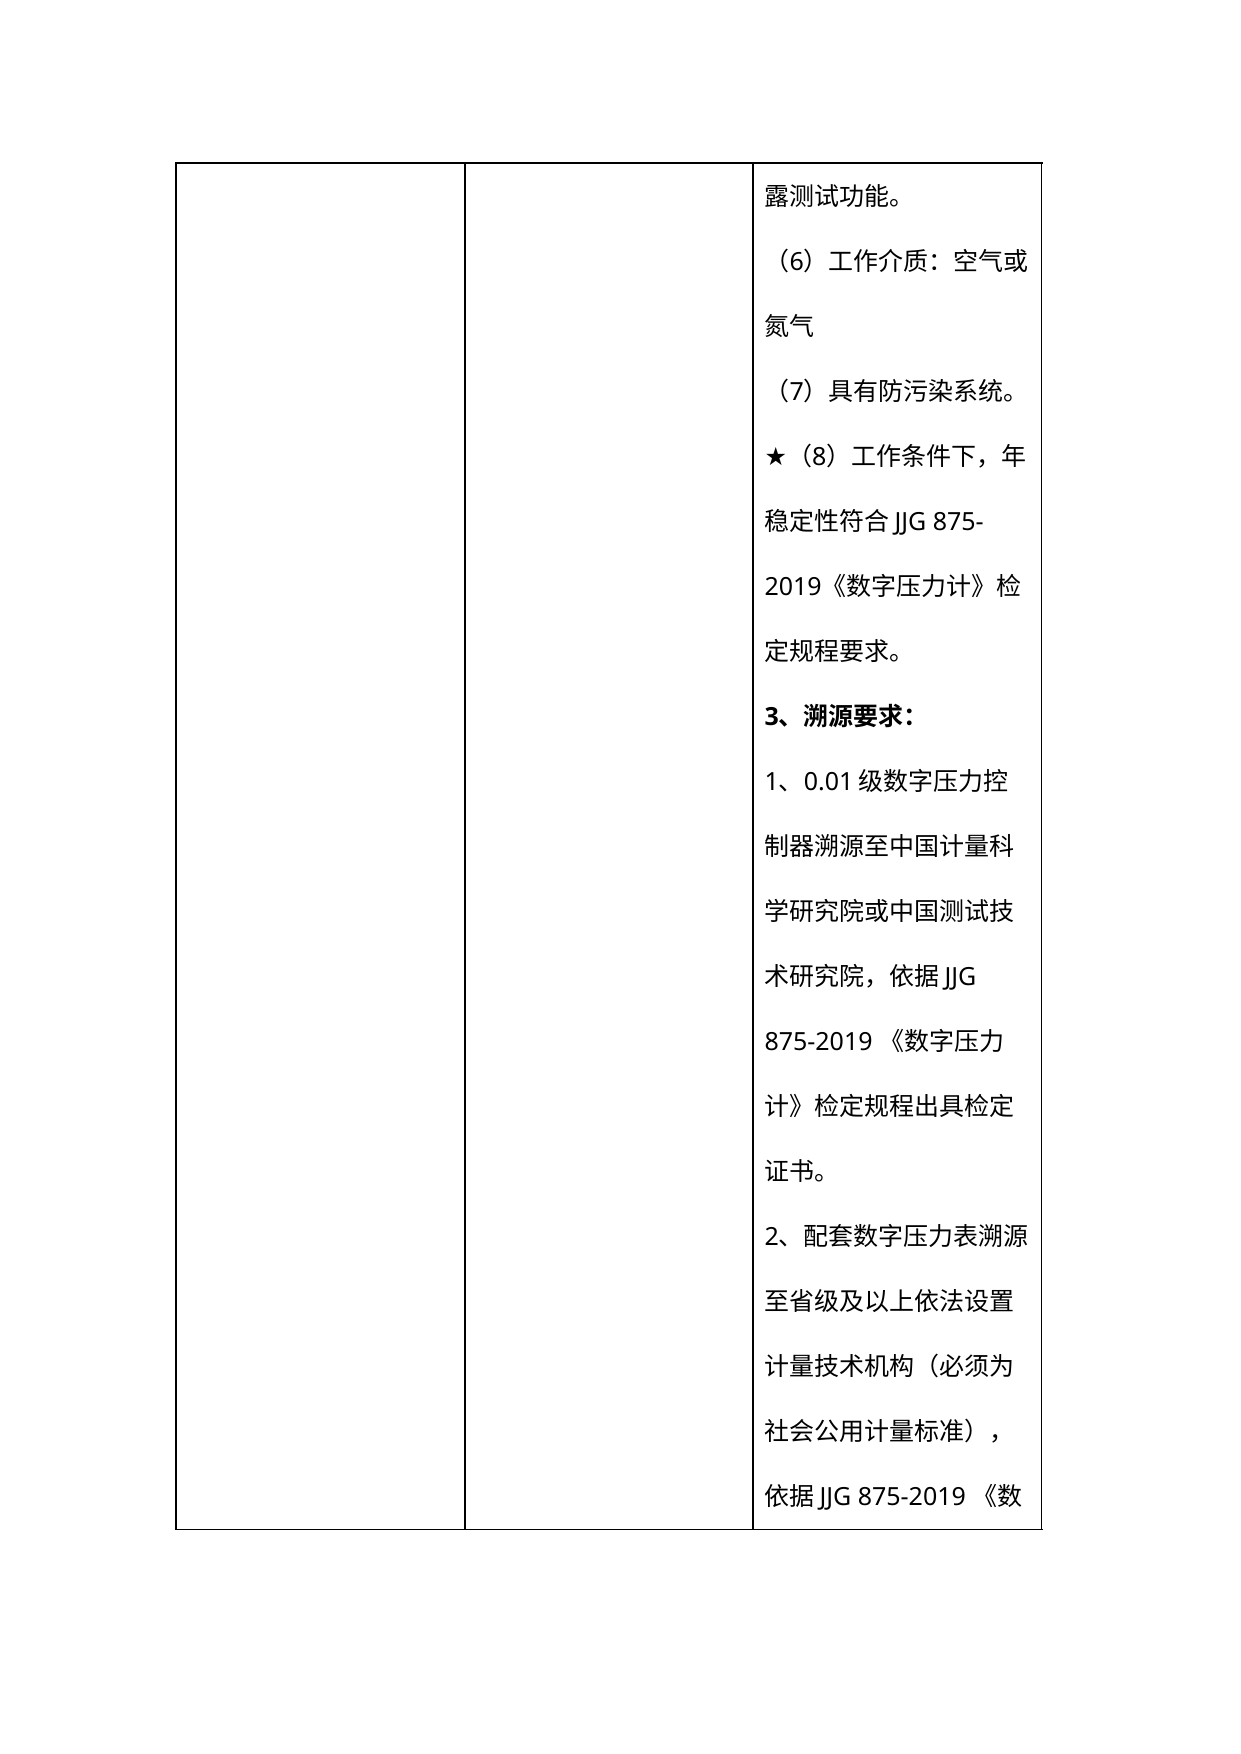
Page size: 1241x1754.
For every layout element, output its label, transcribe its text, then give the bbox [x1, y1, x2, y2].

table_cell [754, 164, 1041, 1528]
table_cell [466, 164, 752, 1528]
table_cell 1 [177, 164, 464, 1528]
